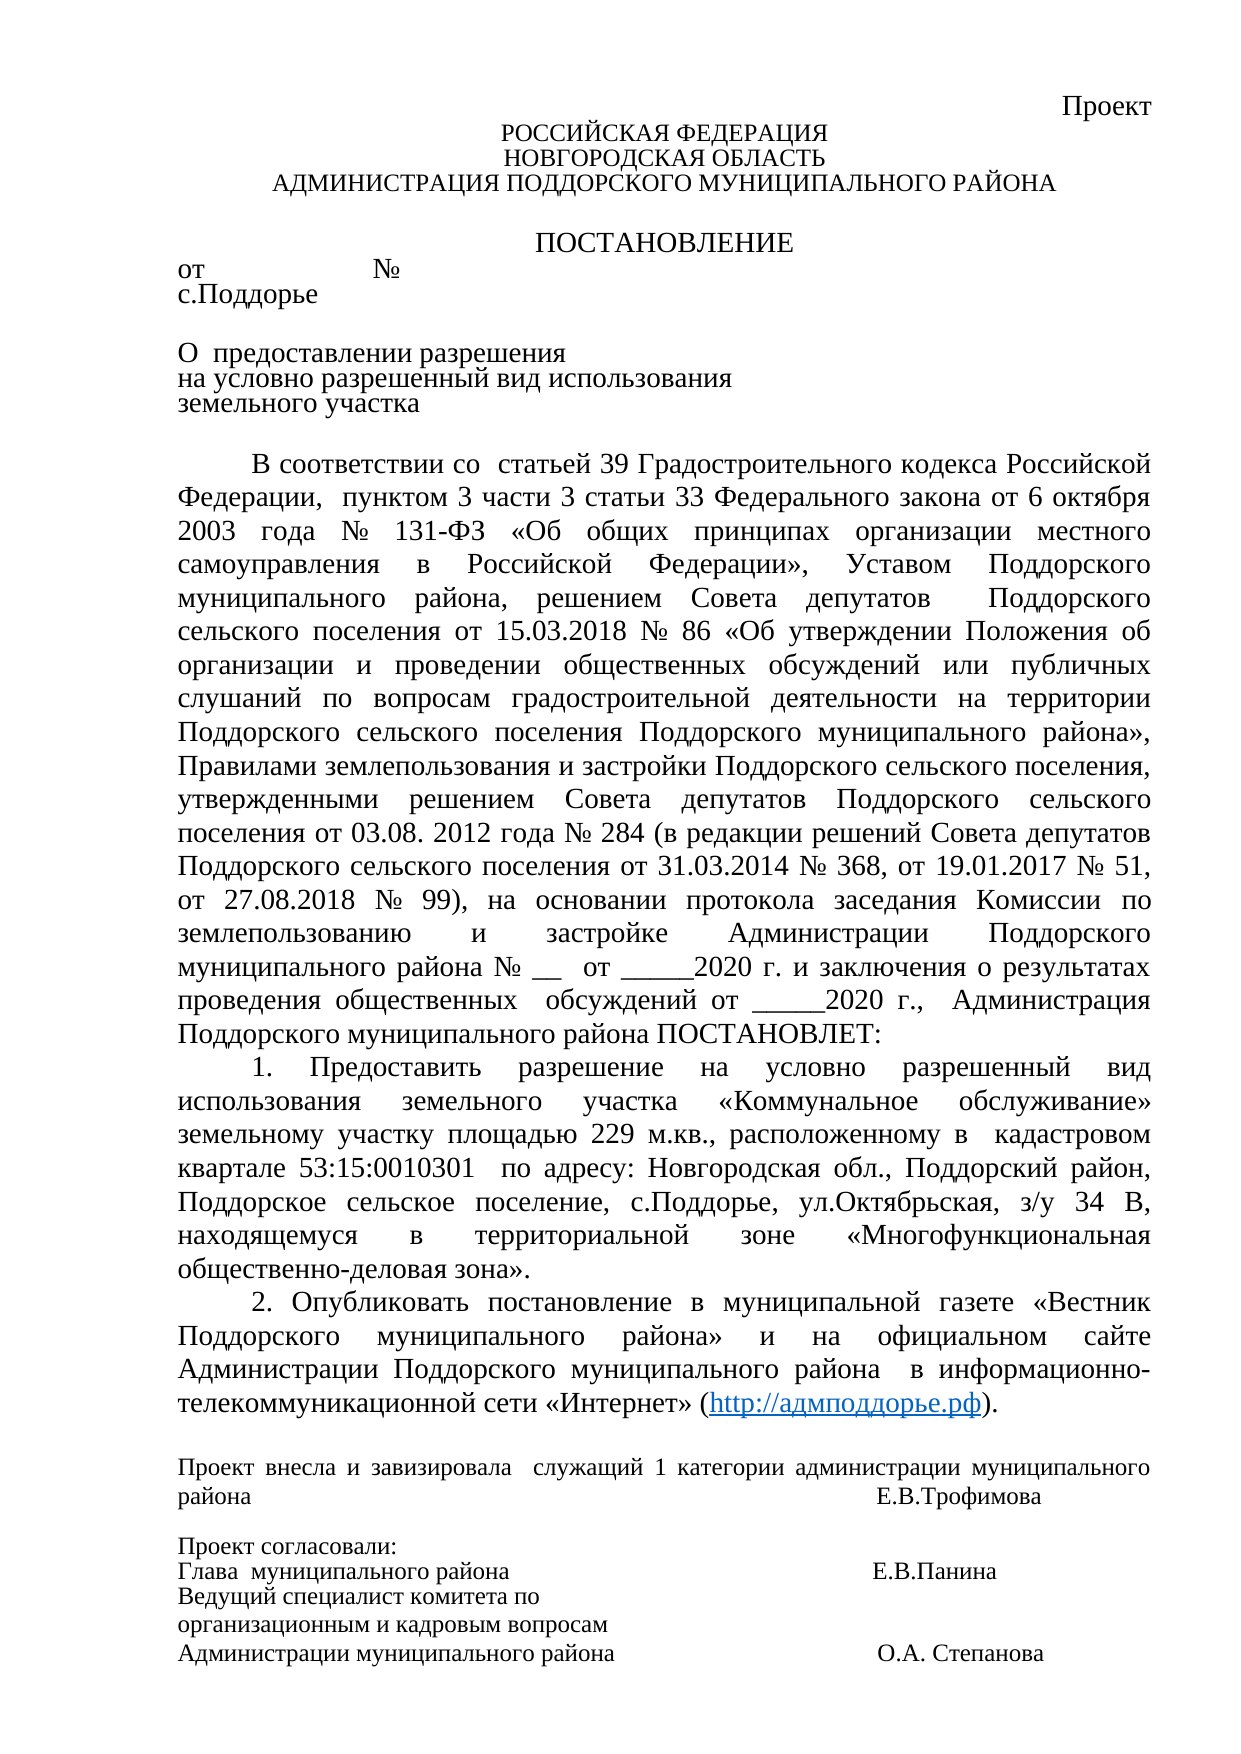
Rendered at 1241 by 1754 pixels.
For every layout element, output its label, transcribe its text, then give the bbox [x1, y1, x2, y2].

text Проект согласовали: [177, 1534, 1152, 1559]
text РОССИЙСКАЯ ФЕДЕРАЦИЯ НОВГОРОДСКАЯ ОБЛАСТЬ [177, 121, 1152, 171]
text на условно разрешенный вид использования [177, 367, 1152, 392]
text Проект внесла и завизировала служащий 1 категории администрации муниципального района Е.В.Трофимова [177, 1452, 1152, 1509]
text Глава муниципального района Е.В.Панина [177, 1559, 1152, 1584]
text АДМИНИСТРАЦИЯ ПОДДОРСКОГО МУНИЦИПАЛЬНОГО РАЙОНА [177, 171, 1152, 196]
text Администрации муниципального района О.А. Степанова [177, 1638, 1152, 1667]
title ПОСТАНОВЛЕНИЕ [177, 225, 1152, 258]
title с.Поддорье [177, 283, 1152, 308]
text земельного участка [177, 392, 1152, 417]
text 2. Опубликовать постановление в муниципальной газете «Вестник Поддорского муниципального района» и на официальном сайте Администрации Поддорского муниципального района в информационно-телекоммуникационной сети «Интернет» (http://адмподдорье.рф). [177, 1284, 1152, 1418]
text Ведущий специалист комитета по [177, 1584, 1152, 1609]
text В соответствии со статьей 39 Градостроительного кодекса Российской Федерации, пунктом 3 части 3 статьи 33 Федерального закона от 6 октября 2003 года № 131-ФЗ «Об общих принципах организации местного самоуправления в Российской Федерации», Уставом Поддорского муниципального района, решением Совета депутатов Поддорского сельского поселения от 15.03.2018 № 86 «Об утверждении Положения об организации и проведении общественных обсуждений или публичных слушаний по вопросам градостроительной деятельности на территории Поддорского сельского поселения Поддорского муниципального района», Правилами землепользования и застройки Поддорского сельского поселения, утвержденными решением Совета депутатов Поддорского сельского поселения от 03.08. 2012 года № 284 (в редакции решений Совета депутатов Поддорского сельского поселения от 31.03.2014 № 368, от 19.01.2017 № 51, от 27.08.2018 № 99), на основании протокола заседания Комиссии по землепользованию и застройке Администрации Поддорского муниципального района № __ от _____2020 г. и заключения о результатах проведения общественных обсуждений от _____2020 г., Администрация Поддорского муниципального района ПОСТАНОВЛЕТ: [177, 446, 1152, 1049]
title от № [177, 258, 1152, 283]
text Проект [177, 88, 1152, 121]
text 1. Предоставить разрешение на условно разрешенный вид использования земельного участка «Коммунальное обслуживание» земельному участку площадью 229 м.кв., расположенному в кадастровом квартале 53:15:0010301 по адресу: Новгородская обл., Поддорский район, Поддорское сельское поселение, с.Поддорье, ул.Октябрьская, з/у 34 В, находящемуся в территориальной зоне «Многофункциональная общественно-деловая зона». [177, 1049, 1152, 1284]
text О предоставлении разрешения [177, 342, 1152, 367]
text организационным и кадровым вопросам [177, 1609, 1152, 1638]
